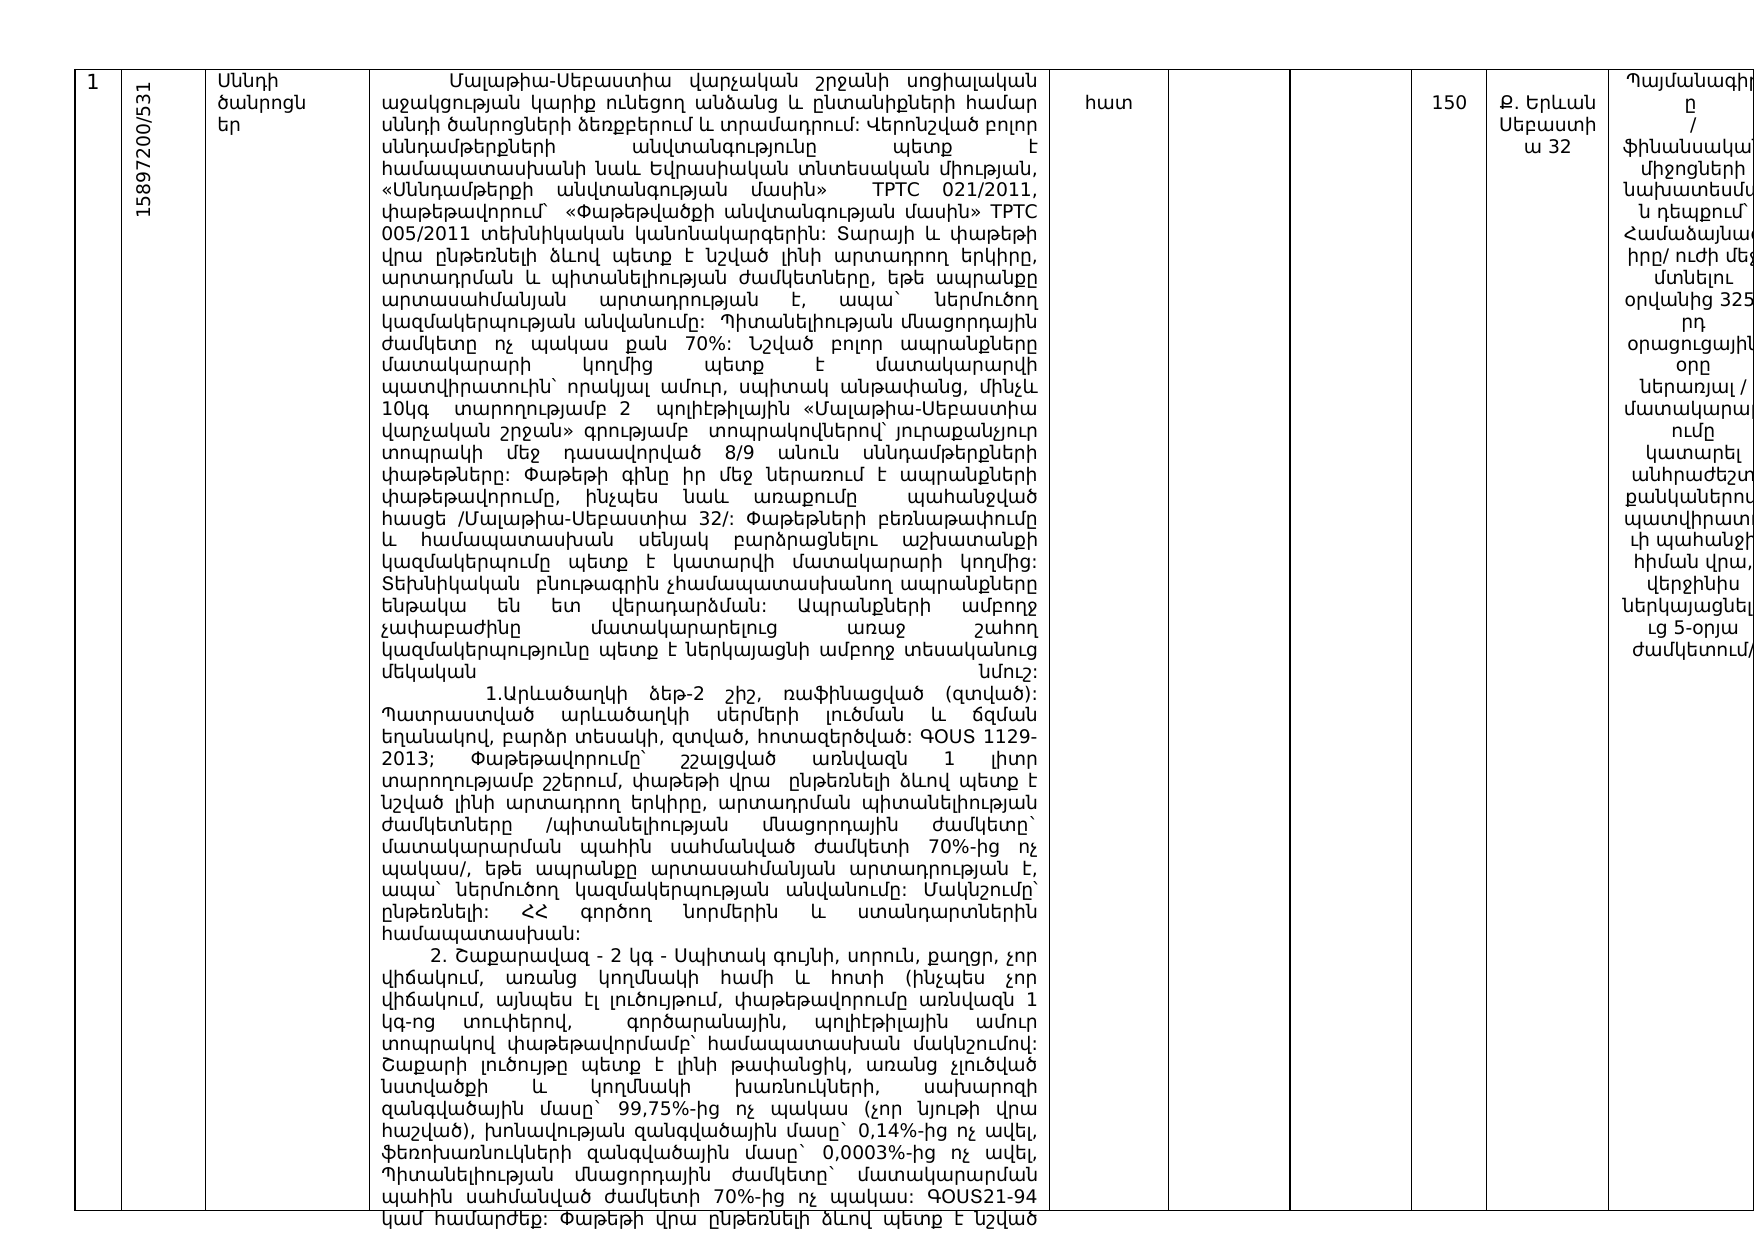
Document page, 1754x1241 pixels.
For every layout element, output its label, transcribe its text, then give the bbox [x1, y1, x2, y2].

table_cell 150 [1412, 70, 1486, 1210]
table_cell 15897200/531 [122, 70, 205, 1210]
table_cell հատ [1050, 70, 1168, 1210]
table_cell 1 [76, 70, 121, 1210]
table_cell Ք. Երևան Սեբաստիա 32 [1487, 70, 1608, 1210]
table_cell [1169, 70, 1289, 1210]
table_cell [1291, 70, 1411, 1210]
table_cell Սննդի ծանրոցն եր [206, 70, 369, 1210]
table_cell Մալաթիա-Սեբաստիա վարչական շրջանի սոցիալական աջակցության կարիք ունեցող անձանց և ընտանիքների համար սննդի ծանրոցների ձեռքբերում և տրամադրում: Վերոնշված բոլոր սննդամթերքների անվտանգությունը պետք է համապատասխանի նաև Եվրասիական տնտեսական միության, «Սննդամթերքի անվտանգության մասին» TPTC 021/2011, փաթեթավորում՝ «Փաթեթվածքի անվտանգության մասին» TPTC 005/2011 տեխնիկական կանոնակարգերին: Տարայի և փաթեթի վրա ընթեռնելի ձևով պետք է նշված լինի արտադրող երկիրը, արտադրման և պիտանելիության ժամկետները, եթե ապրանքը արտասահմանյան արտադրության է, ապա` ներմուծող կազմակերպության անվանումը: Պիտանելիության մնացորդային ժամկետը ոչ պակաս քան 70%: Նշված բոլոր ապրանքները մատակարարի կողմից պետք է մատակարարվի պատվիրատուին՝ որակյալ ամուր, սպիտակ անթափանց, մինչև 10կգ տարողությամբ 2 պոլիէթիլային «Մալաթիա-Սեբաստիա վարչական շրջան» գրությամբ տոպրակովներով՝ յուրաքանչյուր տոպրակի մեջ դասավորված 8/9 անուն սննդամթերքների փաթեթները: Փաթեթի գինը իր մեջ ներառում է ապրանքների փաթեթավորումը, ինչպես նաև առաքումը պահանջված հասցե /Մալաթիա-Սեբաստիա 32/: Փաթեթների բեռնաթափումը և համապատասխան սենյակ բարձրացնելու աշխատանքի կազմակերպումը պետք է կատարվի մատակարարի կողմից: Տեխնիկական բնութագրին չհամապատասխանող ապրանքները ենթակա են ետ վերադարձման: Ապրանքների ամբողջ չափաբաժինը մատակարարելուց առաջ շահող կազմակերպությունը պետք է ներկայացնի ամբողջ տեսականուց մեկական նմուշ: 1.Արևածաղկի ձեթ-2 շիշ, ռաֆինացված (զտված): Պատրաստված արևածաղկի սերմերի լուծման և ճզման եղանակով, բարձր տեսակի, զտված, հոտազերծված: ԳՕՍՏ 1129-2013; Փաթեթավորումը՝ շշալցված առնվազն 1 լիտր տարողությամբ շշերում, փաթեթի վրա ընթեռնելի ձևով պետք է նշված լինի արտադրող երկիրը, արտադրման պիտանելիության ժամկետները /պիտանելիության մնացորդային ժամկետը` մատակարարման պահին սահմանված ժամկետի 70%-ից ոչ պակաս/, եթե ապրանքը արտասահմանյան արտադրության է, ապա՝ ներմուծող կազմակերպության անվանումը: Մակնշումը՝ ընթեռնելի: ՀՀ գործող նորմերին և ստանդարտներին համապատասխան: 2. Շաքարավազ - 2 կգ - Սպիտակ գույնի, սորուն, քաղցր, չոր վիճակում, առանց կողմնակի համի և հոտի (ինչպես չոր վիճակում, այնպես էլ լուծույթում, փաթեթավորումը առնվազն 1 կգ-ոց տուփերով, գործարանային, պոլիէթիլային ամուր տոպրակով փաթեթավորմամբ՝ համապատասխան մակնշումով: Շաքարի լուծույթը պետք է լինի թափանցիկ, առանց չլուծված նստվածքի և կողմնակի խառնուկների, սախարոզի զանգվածային մասը` 99,75%-ից ոչ պակաս (չոր նյութի վրա հաշված), խոնավության զանգվածային մասը` 0,14%-ից ոչ ավել, ֆեռոխառնուկների զանգվածային մասը` 0,0003%-ից ոչ ավել, Պիտանելիության մնացորդային ժամկետը` մատակարարման պահին սահմանված ժամկետի 70%-ից ոչ պակաս: ԳՕՍՏ21-94 կամ համարժեք: Փաթեթի վրա ընթեռնելի ձևով պետք է նշված լինի արտադրող երկիրը, արտադրման և պիտանելիության ժամկետները: 3.Ալյուր-1 կգ, բարձր տեսակի ցորենի ալյուրին բնորոշ, առանց կողմնակի համի և հոտի: Առանց թթվության և դառնության, առանց փտահոտի ու բորբոսի: Խոնավության զանգվածային մասը՝ ոչ ավելի 15%-ից, մետաղամագնիսական խառնուրդները՝ ոչ ավելի 3,0%-ից, մոխրի զանգվածային մասը՝ չոր նյութի 0,55%, հում սոսնձանյութի քանակությունը՝ առնվազն 28,0% ՀՍՏ 280-2007: Փաթեթավորումը՝ առնվազն 1 կգ տուփերով, գործարանային՝ սննդի համար նախատեսված պոլիէթիլային ամուր տոպրակով, նշված անվանումը պիտանելիության ժամկետը, քաշը, արտադրող երկիրը, հասցեն: ՀՀ գործող նորմերին և ստանդարտներին համապատասխան: 4․Հաճար-1 կգ, ստացված հաճարի հատիկներից, հատիկներով, խոնավությունը 15 %-ից ոչ ավելի,փաթեթավորումը` առնվազն 1 կգ-ոց ամուր տոպրակով: Անվտանգությունը և մակնշումը՝ ըստ ՀՀ կառավարության 2007թ. հունվարի 11-ի N 22-Նորոշմամբ հաստատված «Հացահատիկին, դրա արտադրմանը, պահմանը, վերամշակմանը և օգտագործմանը ներկայացվող պահանջների տեխնիկական կանոնակարգի: 5․Սիսեռ-1 կգ, Սիսեռ ԳՕՍՏ 8758-76, համասեռ, մաքուր, չոր խոնավությունը` (14,0-20,0) % ոչ ավելի: Փաթեթավորումը առնվազն 1 կգ-ոց տուփերով, գործարանային` սննդի համար նախատեսված պոլիէթիլային ամուր տոպրակով: 6.Մակարոն-2 կգ, անդրոժ խմորից, չափածրարված: ԳՕՍՏ31743-2012 կամ համարժեք, Փաթեթավորումը առնվազն 1 կգ-ոց տարողությամբ տուփերով, գործարանային՝ սննդի համար նախատեսված պոլիէթիլային ամուր տոպրակով, նշված անվանումը, պիտանելիության ժամկետը, քաշը, արտադրող երկիրը, հասցեն: ՀՀ գործող նորմերին և ստանդարտներին համապատասխան: 7. Տավարի մսի պահածո-2 տուփ, առնվազն 045-0.5 կգ, տավարի մսի բարձր տեսակի, հերմետիկ փակ մետաղական տարաներով: Մսի և ճարպի զանգվածային մասը ոչ պակաս 54%-ից , այդ թվում՝ ճարպի զանգվածային մասը ոչ ավել 17%-ից, քլորիդների զանգվածային մասը 1.2-1.5%: ԳՕՍՏ32125-2013 կամ համարժեք: Պիտանելիության մնացորդային ժամկետը մատակարարման պահից ոչ պակաս քան 70%: Անվտանգությունը և մակնշումը՝ ըստ ՀՀ կառավարության 2006թ. հոկտեմբերի 19-ի N 1560 հաստատված «Մսի և մսամթերքի տեխնիկական կանոնակարգի» և «Սննդամթերքի անվտանգության մասին » համապատասխան ՀՀ օրենքի: 8․Լոբի-1 կգ, գունավոր, միագույն կամ գունավոր ցայտուն, չոր` խոնավությունը 15 %-ից ոչ ավելի կամ միջին չորությամբ` (15,1-18,0)%: Փաթեթավորումը առնվազն 1 կգ-ոց տուփերով, գործարանային` սննդի համար նախատեսված պոլիէթիլային ամուր տոպրակով։Պիտանելիության մնացորդային ժամկետը մատակարարման պահից ոչ պակաս քան 70 %: 9. Ջեմ - 2 տուփ, քաշը՝ առնվազն 0.5կգ, տարբեր մրգերի, 1-ին տեսակի ՀՍՏ 48-2007: Պիտանելիության մնացորդային ժամկետը մատակարարման պահից ոչ պակաս քան 70%: Անվտանգությունը՝ ըստ ՀՀ գործող նորմատիվների: Թարմ միրգ, շաքարավազ, թթվայնության կարգավորիչ` կիտրոնաթթու (E330): 10. Խավիար սմբուկի - 1 տուփ, առնվազն 350-370գր, ԳՕՍՏ 2654-86, չոր նյութերի զանգվածային մասը 26%-ից ոչ պակաս, ճարպի զանգվածային մասը ոչ պակաս 9%, քլորիդների զանգվածային մասը 1,2-1,6%, թթուների զանգվածային մասը վերահաշվարկված քացախաթթվի վրա ոչ ավել 0,4% , ապակյա տարաներով,Պիտանելիության մնացորդային ժամկետը` մատակարարման պահին սահմանված ժամկետի 70%-ից ոչ պակաս: 11.Տոմատի մածուկ - Տոմատի մածուկ՝ 1 տարա, առնվազն 0.45- 0.5կգ- բարձր տեսակի, ապակե տարայով, փաթեթի վրա ընթեռնելի ձևով պետք է նշված լինի արտադրման և պիտանելիության ժամկետը: ԳՕՍՏ 3343-89 կամ համարժեք: 12.Կոնֆետ-1 կգ, որից առնվազն 0.5կգ խառը՝ «Թռիչքային», «Անանուղով», «Բարբարիս», յուրաքանչյուր կոնֆետ առանձին փաթեթավորված նրբաթիթեղային թղթով, իսկ մյուս առնվազն 0.5 կգ-ը՝ լինի կարամելային շոկոլադեպատ, կակաո կաթի և կակաո յուղի պարունակությամբ: Թարմ, չպնդացած, կախված կոնֆետի տեսակից՝ խոնավության զանգվածային մասը՝ 4-25%-ից, փաթեթավորումը՝ ստվարաթղթի մեջ: ՀՀ գործող նորմերին և ստանդարտներին համապատասխան: Պիտանելիության մնացորդային ժամկետը` մատակարարման պահին սահմանված ժամկետի 70%-ից ոչ պակաս: 13. Թեյ-1 տուփ, սև ցեյլոնական թեյ, փաթեթներով:Ցեյլոնական թեյը ունի կարմիր-շականակագույն, գրեթե սև գույն, թունդ և հագեցած համ:Ընդհանուր քաշը առնվազն 50գ , պարունակում է առնվազն 25 փաթեթ՝ առնվազն 2 գրամ:Պիտանելիության մնացորդային ժամկետը` մատակարարման պահին սահմանված ժամկետի 70%-ից ոչ պակաս: 14.Սոդա-1 տուփ, քաշը առնվազն 0.5կգ, մանր, սպիտակ, սննդում օգտագործվող համային հավելում: Չափածրարված գործարանային փաթեթավորմամբ ՀՀ գործող նորմերին և ստանդարտներին համապատասխան (0.5կգ): Պիտանելիության մնացորդային ժամկետը մատակարարման պահից ոչ պակաս քան 70 %: 15.Կերակրի աղ-1 կգ, բարձր տեսակի, յոդացված ՀՍՏ 239-2005: Պիտանելիության ժամկետը արտադրման օրվանից ոչ պակաս 12 ամիս: 16.Բրինձ-2 կգ, Սպիտակ, խոշոր, երկար, բարձր տեսակի, բնական, չկոտրած, մաքուր, բրինձին բնորոշ համով և հոտով, առանց կողմնակի համի և հոտի, լայնությունից բաժանվում են 1-4 տիպերի, ըստ տիպերի խոնավությունը 13%-ից մինչև 15%, փաթեթավորումը առնվազն 1կգ-ոց տուփերով, գործարանային` սննդի համար նախատեսված պոլիէթիլային ամուր տոպրակով, ԳՕՍՏ 6292-93 կամ համարժեք, Փաթեթի վրա ընթեռնելի ձևով պետք է նշված լինի արտադրող երկիրը, արտադրման և պիտանելիության ժամկետները, եթե ապրանքը արտասահմանյան արտադրության է, ապա` ներմուծող կազմակերպության անվանումը: Պիտանելիության մնացորդային ժամկետը մատակարարման պահից ոչ պակաս քան 70 %: 17.Հնդկաձավար - 2 կգ: Բարձր տեսակի, փաթեթավորումը առնվազն 1 կգ կամ առնվազն 2 կգ-ոց տուփերով, գործարանային՝ սննդի համար նախատեսված պոլիէթիլային ամուր տոպրակով, խոնավությունը` 14%-ից ոչ ավելի, հատիկները` 97,5%-ից ոչ պակաս: Պիտանելիության մնացորդային ժամկետը ոչ պակաս քան 70%: Փաթեթի վրա ընթեռնելի ձևով պետք է նշված լինի արտադրող երկիրը, արտադրման և պիտանելիության ժամկետները, եթե ապրանքը արտասահմանյան արտադրության է, ապա` ներմուծող կազմակերպության անվանումը: [370, 70, 1049, 1210]
